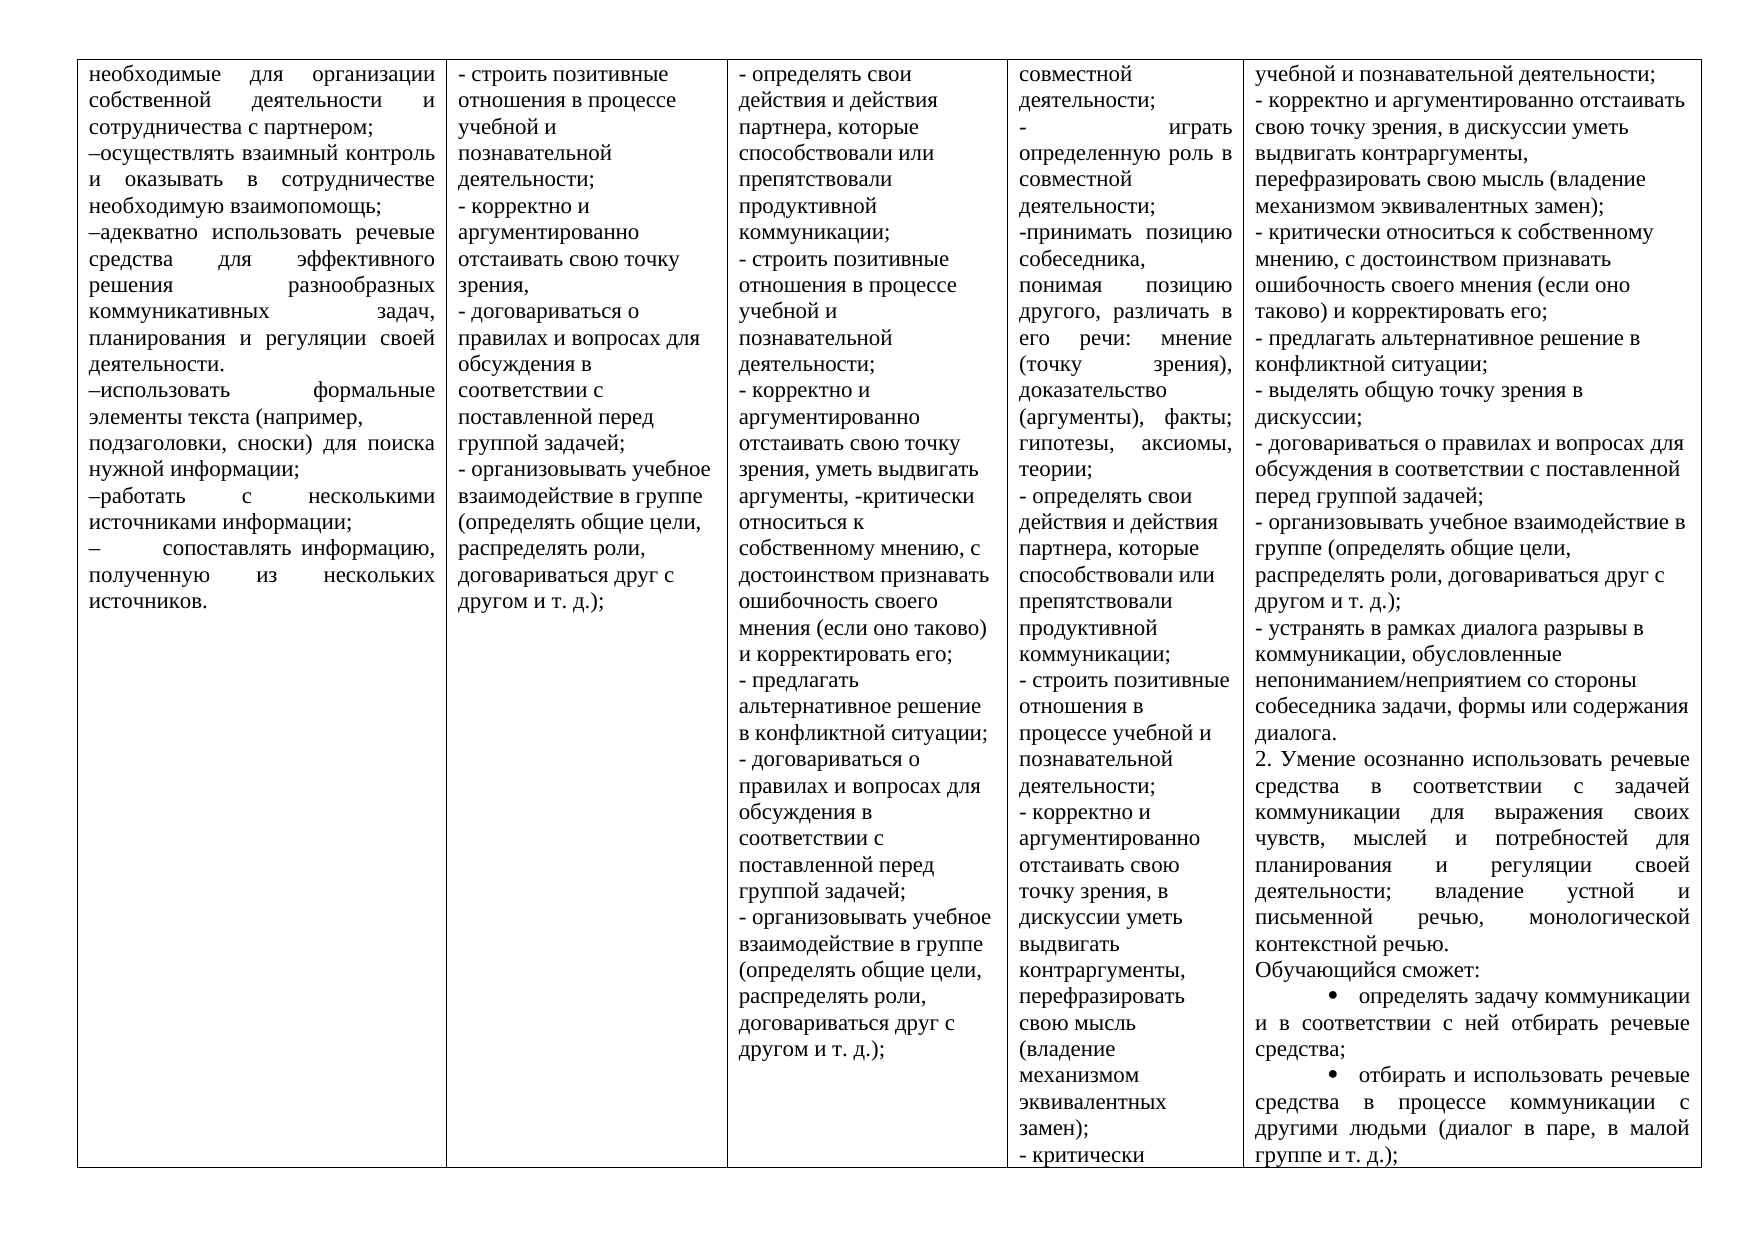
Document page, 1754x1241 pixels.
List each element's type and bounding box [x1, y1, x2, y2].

table_cell [728, 60, 1007, 1167]
table_cell [1244, 60, 1701, 1167]
table_cell [447, 60, 727, 1167]
table_cell [1008, 60, 1243, 1167]
table_cell [78, 60, 446, 1167]
